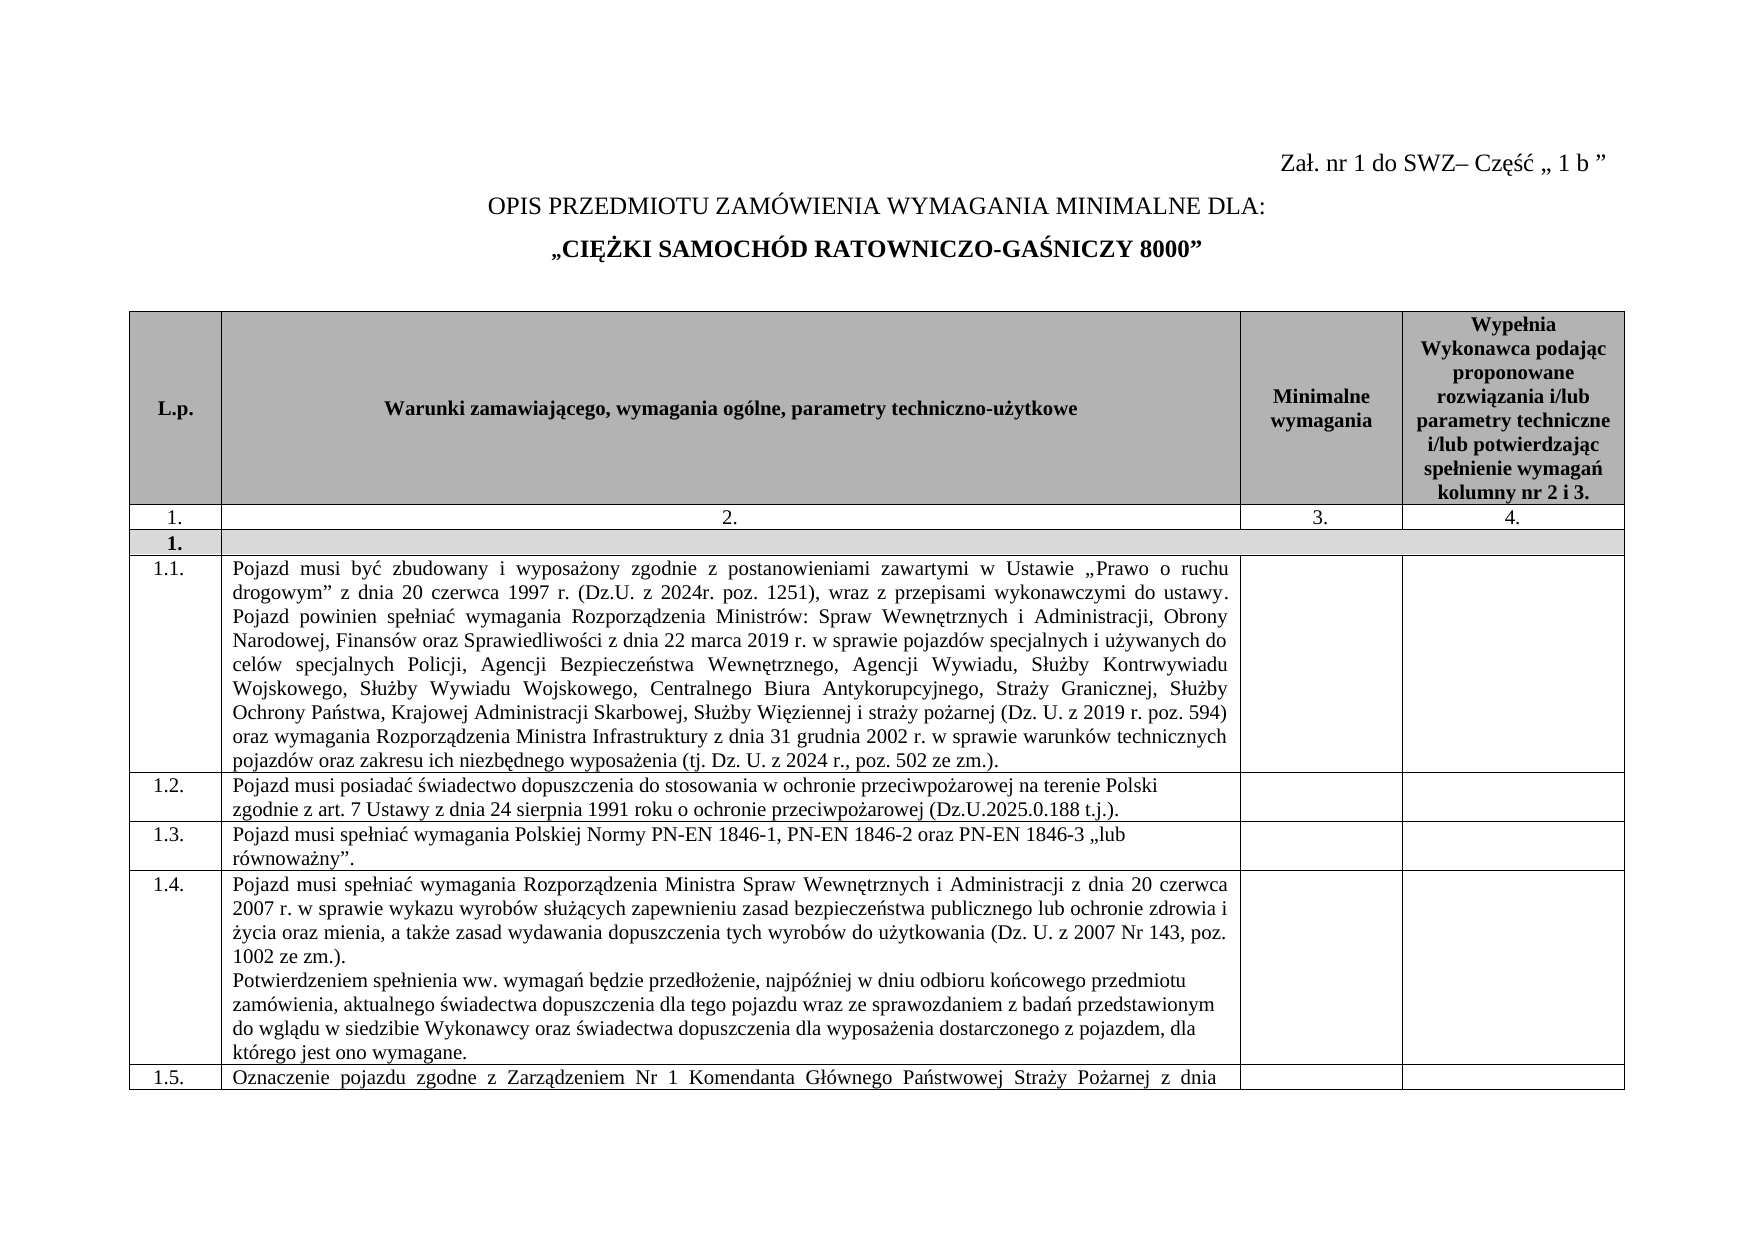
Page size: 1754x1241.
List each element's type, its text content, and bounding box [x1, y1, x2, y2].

table_cell [1241, 871, 1402, 1064]
table_cell [1403, 556, 1624, 772]
table_cell Pojazd musi spełniać wymagania Polskiej Normy PN-EN 1846-1, PN-EN 1846-2 oraz PN-EN 1846-3 „lub równoważny”. [222, 822, 1240, 870]
table_cell [1403, 773, 1624, 821]
table_cell [130, 871, 221, 1064]
text Zał. nr 1 do SWZ– Część „ 1 b ” [148, 148, 1606, 176]
table_cell [1403, 871, 1624, 1064]
table_cell [130, 530, 221, 554]
table_cell [130, 505, 221, 529]
table_cell [1403, 505, 1624, 529]
table_cell Pojazd musi posiadać świadectwo dopuszczenia do stosowania w ochronie przeciwpożarowej na terenie Polski zgodnie z art. 7 Ustawy z dnia 24 sierpnia 1991 roku o ochronie przeciwpożarowej (Dz.U.2025.0.188 t.j.). [222, 773, 1240, 821]
table_cell [222, 530, 1624, 554]
table_cell [1241, 1065, 1402, 1089]
table_header L.p. [130, 312, 221, 504]
table_cell Pojazd musi spełniać wymagania Rozporządzenia Ministra Spraw Wewnętrznych i Administracji z dnia 20 czerwca 2007 r. w sprawie wykazu wyrobów służących zapewnieniu zasad bezpieczeństwa publicznego lub ochronie zdrowia i życia oraz mienia, a także zasad wydawania dopuszczenia tych wyrobów do użytkowania (Dz. U. z 2007 Nr 143, poz. 1002 ze zm.). Potwierdzeniem spełnienia ww. wymagań będzie przedłożenie, najpóźniej w dniu odbioru końcowego przedmiotu zamówienia, aktualnego świadectwa dopuszczenia dla tego pojazdu wraz ze sprawozdaniem z badań przedstawionym do wglądu w siedzibie Wykonawcy oraz świadectwa dopuszczenia dla wyposażenia dostarczonego z pojazdem, dla którego jest ono wymagane. [222, 871, 1240, 1064]
table_cell [130, 773, 221, 821]
table_cell [222, 505, 1240, 529]
table_cell [1241, 505, 1402, 529]
table_cell Pojazd musi być zbudowany i wyposażony zgodnie z postanowieniami zawartymi w Ustawie „Prawo o ruchu drogowym” z dnia 20 czerwca 1997 r. (Dz.U. z 2024r. poz. 1251), wraz z przepisami wykonawczymi do ustawy. Pojazd powinien spełniać wymagania Rozporządzenia Ministrów: Spraw Wewnętrznych i Administracji, Obrony Narodowej, Finansów oraz Sprawiedliwości z dnia 22 marca 2019 r. w sprawie pojazdów specjalnych i używanych do celów specjalnych Policji, Agencji Bezpieczeństwa Wewnętrznego, Agencji Wywiadu, Służby Kontrwywiadu Wojskowego, Służby Wywiadu Wojskowego, Centralnego Biura Antykorupcyjnego, Straży Granicznej, Służby Ochrony Państwa, Krajowej Administracji Skarbowej, Służby Więziennej i straży pożarnej (Dz. U. z 2019 r. poz. 594) oraz wymagania Rozporządzenia Ministra Infrastruktury z dnia 31 grudnia 2002 r. w sprawie warunków technicznych pojazdów oraz zakresu ich niezbędnego wyposażenia (tj. Dz. U. z 2024 r., poz. 502 ze zm.). [222, 556, 1240, 772]
table_header Wypełnia Wykonawca podając proponowane rozwiązania i/lub parametry techniczne i/lub potwierdzając spełnienie wymagań kolumny nr 2 i 3. [1403, 312, 1624, 504]
text „CIĘŻKI SAMOCHÓD RATOWNICZO-GAŚNICZY 8000” [148, 234, 1606, 263]
table_cell [1241, 822, 1402, 870]
table_cell [1403, 822, 1624, 870]
table_cell [1241, 556, 1402, 772]
table_cell [1241, 773, 1402, 821]
table_cell [130, 556, 221, 772]
table_cell [130, 1065, 221, 1089]
table_cell [1403, 1065, 1624, 1089]
table_header Minimalne wymagania [1241, 312, 1402, 504]
table_header Warunki zamawiającego, wymagania ogólne, parametry techniczno-użytkowe [222, 312, 1240, 504]
text OPIS PRZEDMIOTU ZAMÓWIENIA WYMAGANIA MINIMALNE DLA: [148, 191, 1606, 219]
table_cell [130, 822, 221, 870]
